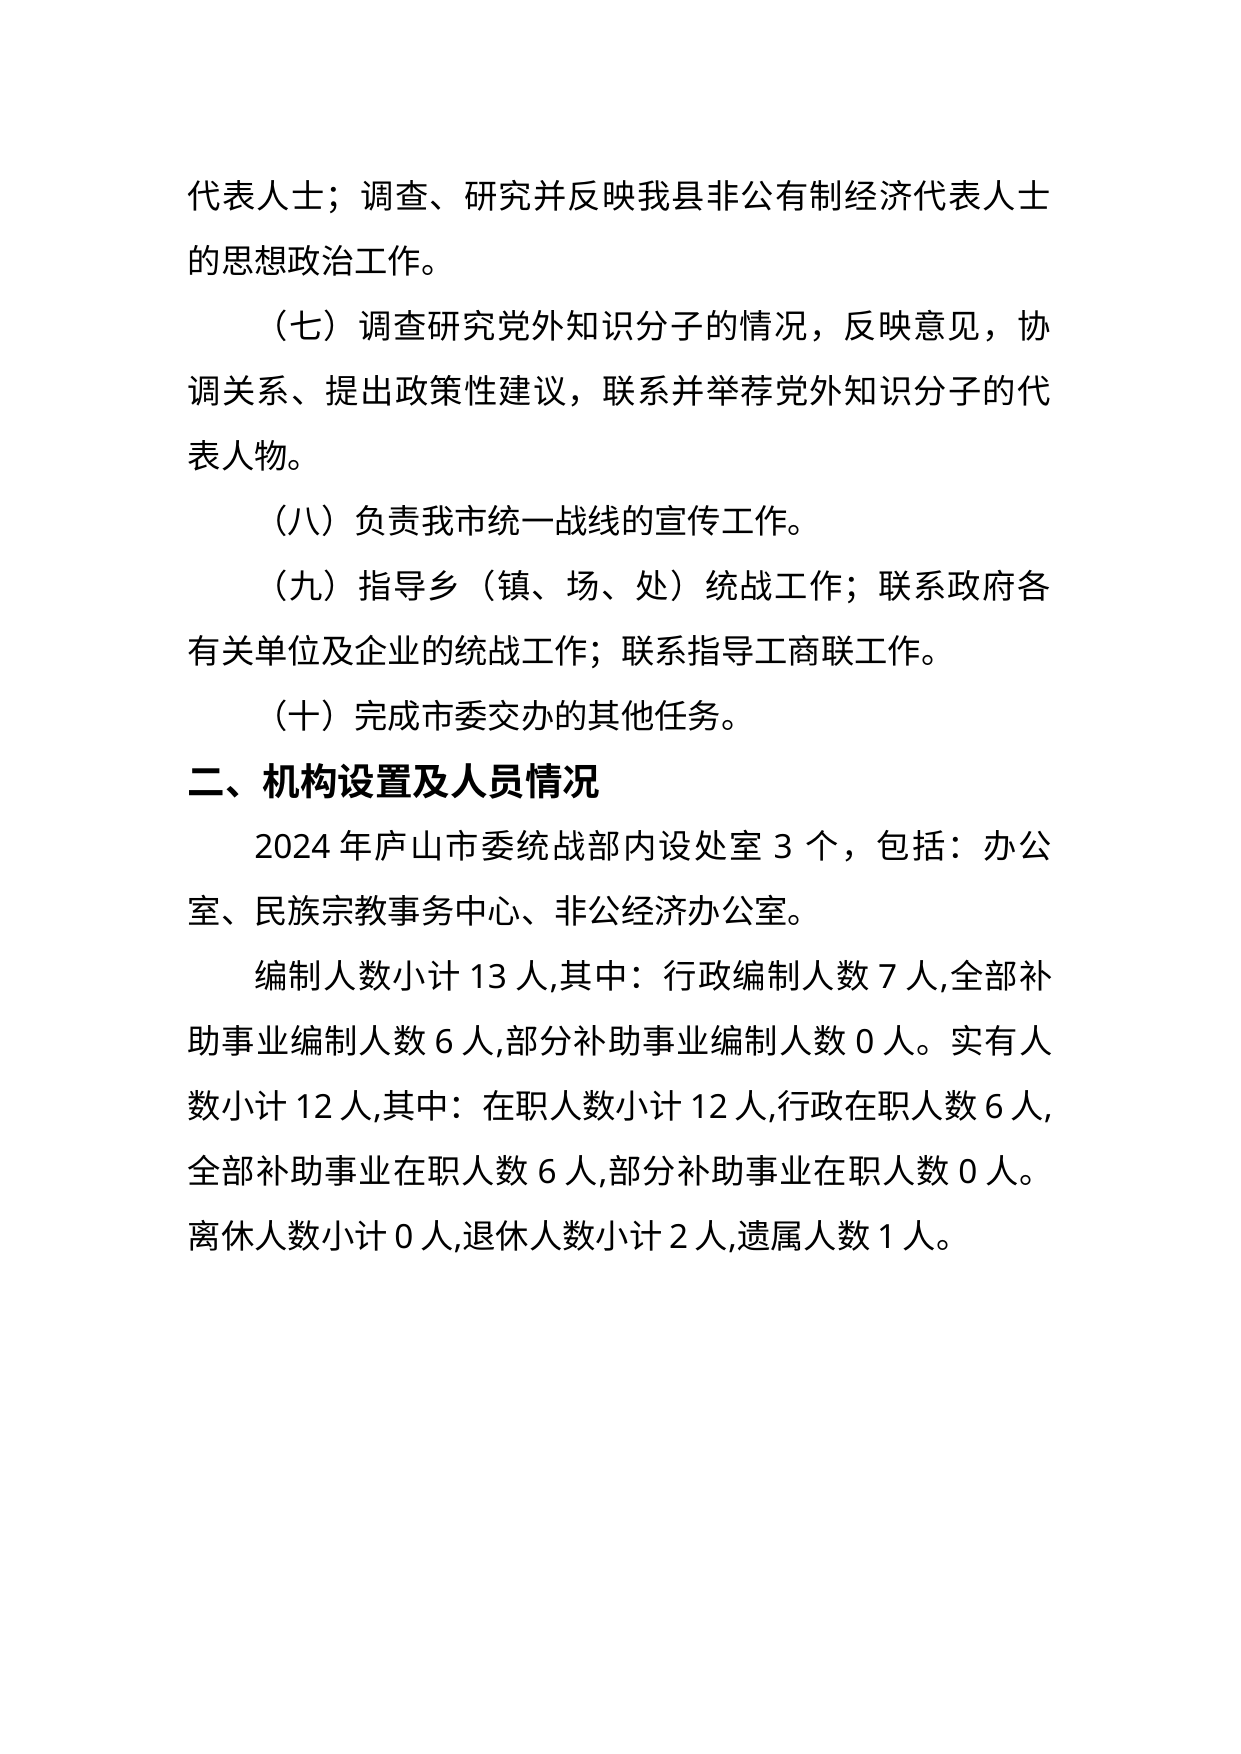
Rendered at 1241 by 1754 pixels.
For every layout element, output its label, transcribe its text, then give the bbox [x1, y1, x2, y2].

text 二、机构设置及人员情况 [187, 747, 1053, 812]
text （九）指导乡（镇、场、处）统战工作；联系政府各有关单位及企业的统战工作；联系指导工商联工作。 [187, 552, 1053, 682]
text （七）调查研究党外知识分子的情况，反映意见，协调关系、提出政策性建议，联系并举荐党外知识分子的代表人物。 [187, 292, 1053, 487]
text （八）负责我市统一战线的宣传工作。 [187, 487, 1053, 552]
text （十）完成市委交办的其他任务。 [187, 682, 1053, 747]
text 编制人数小计13人,其中：行政编制人数7人,全部补助事业编制人数6人,部分补助事业编制人数0人。实有人数小计12人,其中：在职人数小计12人,行政在职人数6人,全部补助事业在职人数6人,部分补助事业在职人数0人。离休人数小计0人,退休人数小计2人,遗属人数1人。 [187, 942, 1053, 1267]
text 2024年庐山市委统战部内设处室3 个，包括：办公室、民族宗教事务中心、非公经济办公室。 [187, 812, 1053, 942]
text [187, 162, 1053, 292]
